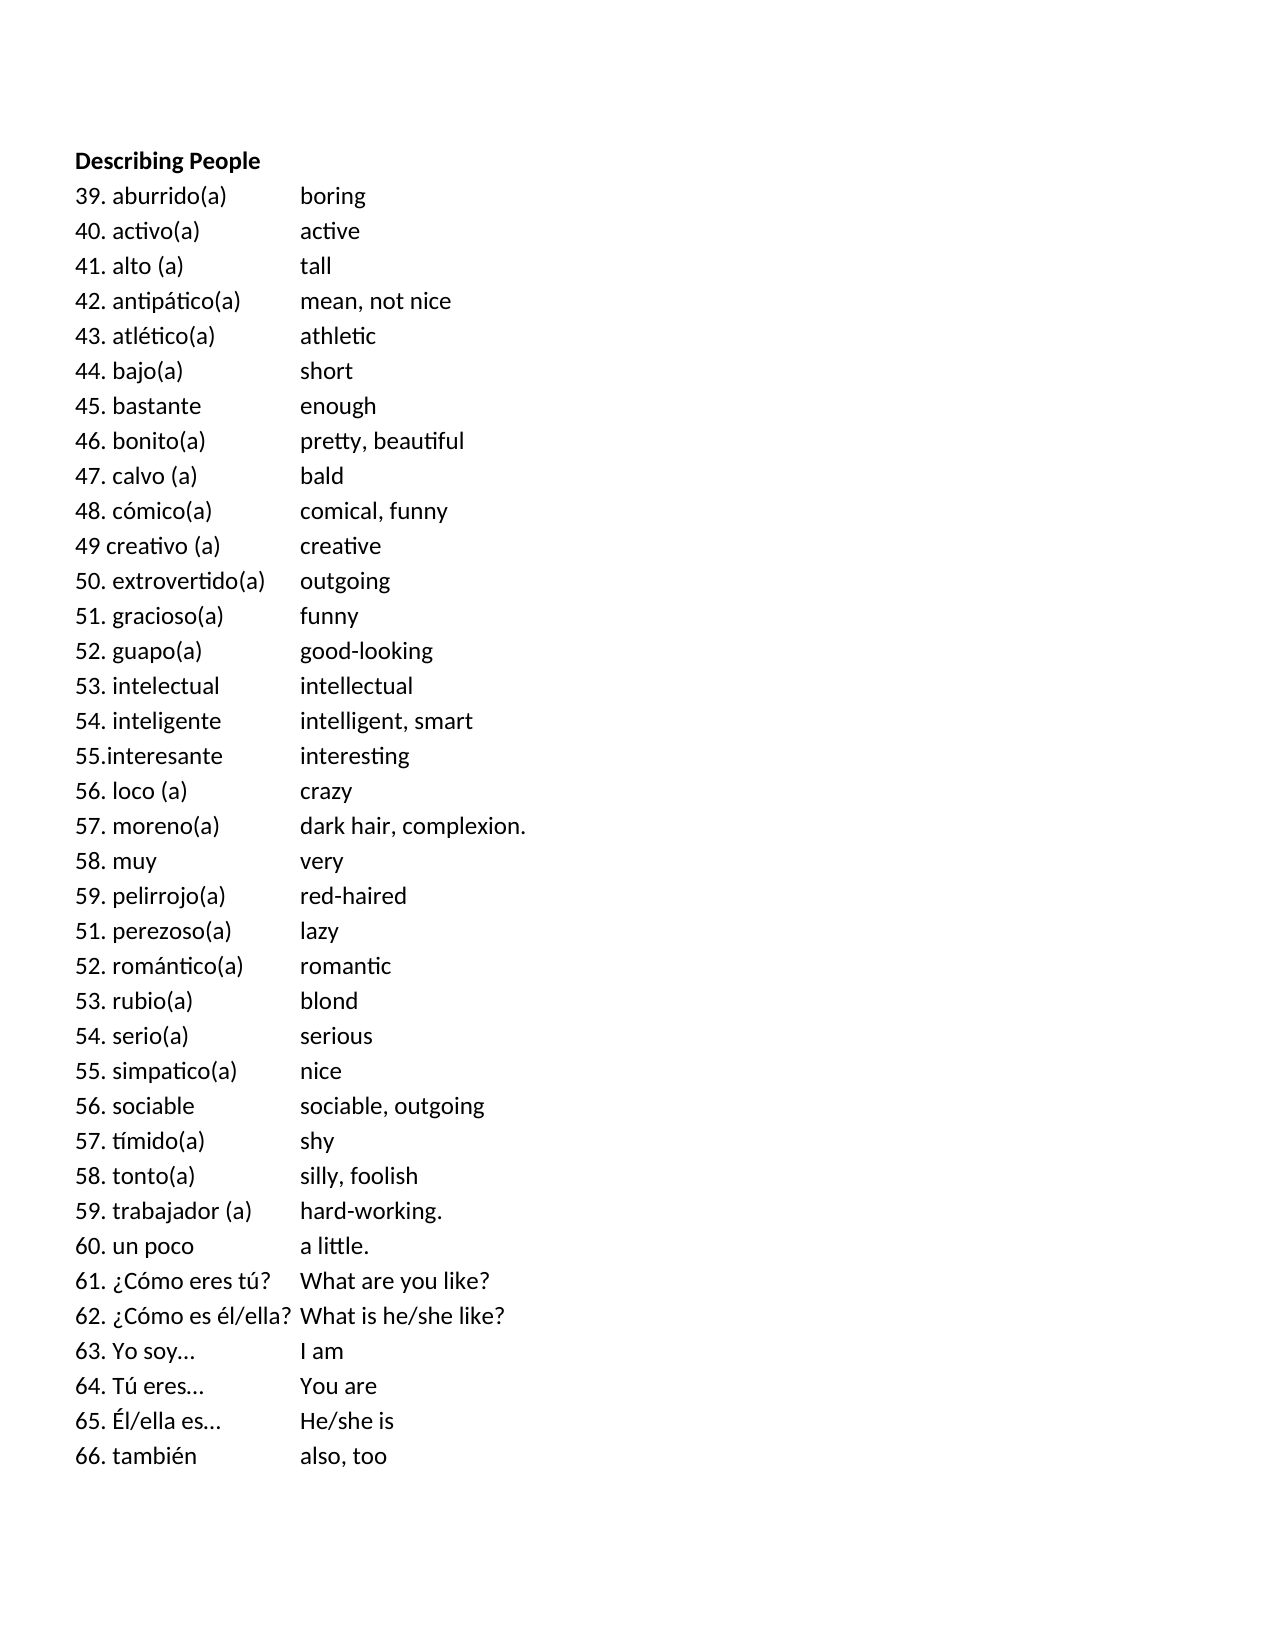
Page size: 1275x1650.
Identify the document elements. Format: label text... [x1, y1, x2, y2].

text 59. pelirrojo(a) red-haired [75, 880, 1200, 911]
text 47. calvo (a) bald [75, 460, 1200, 491]
text 54. serio(a) serious [75, 1020, 1200, 1051]
text 60. un poco a little. [75, 1230, 1200, 1261]
text 53. intelectual intellectual [75, 670, 1200, 701]
text 43. atlético(a) athletic [75, 320, 1200, 351]
text 52. guapo(a) good-looking [75, 635, 1200, 666]
text 64. Tú eres… You are [75, 1370, 1200, 1401]
text 51. perezoso(a) lazy [75, 915, 1200, 946]
text Describing People [75, 145, 1200, 176]
text 46. bonito(a) pretty, beautiful [75, 425, 1200, 456]
text 55.interesante interesting [75, 740, 1200, 771]
text 59. trabajador (a) hard-working. [75, 1195, 1200, 1226]
text 50. extrovertido(a) outgoing [75, 565, 1200, 596]
text 48. cómico(a) comical, funny [75, 495, 1200, 526]
text 56. loco (a) crazy [75, 775, 1200, 806]
text 41. alto (a) tall [75, 250, 1200, 281]
text 45. bastante enough [75, 390, 1200, 421]
text 56. sociable sociable, outgoing [75, 1090, 1200, 1121]
text 51. gracioso(a) funny [75, 600, 1200, 631]
text 63. Yo soy… I am [75, 1335, 1200, 1366]
text 52. romántico(a) romantic [75, 950, 1200, 981]
text 57. tímido(a) shy [75, 1125, 1200, 1156]
text 65. Él/ella es… He/she is [75, 1405, 1200, 1436]
text 53. rubio(a) blond [75, 985, 1200, 1016]
text 44. bajo(a) short [75, 355, 1200, 386]
text 42. antipático(a) mean, not nice [75, 285, 1200, 316]
text 66. también also, too [75, 1440, 1200, 1471]
text 40. activo(a) active [75, 215, 1200, 246]
text 57. moreno(a) dark hair, complexion. [75, 810, 1200, 841]
text 58. tonto(a) silly, foolish [75, 1160, 1200, 1191]
text 39. aburrido(a) boring [75, 180, 1200, 211]
text 54. inteligente intelligent, smart [75, 705, 1200, 736]
text 58. muy very [75, 845, 1200, 876]
text 49 creativo (a) creative [75, 530, 1200, 561]
text 55. simpatico(a) nice [75, 1055, 1200, 1086]
text 61. ¿Cómo eres tú? What are you like? [75, 1265, 1200, 1296]
text 62. ¿Cómo es él/ella? What is he/she like? [75, 1300, 1200, 1331]
